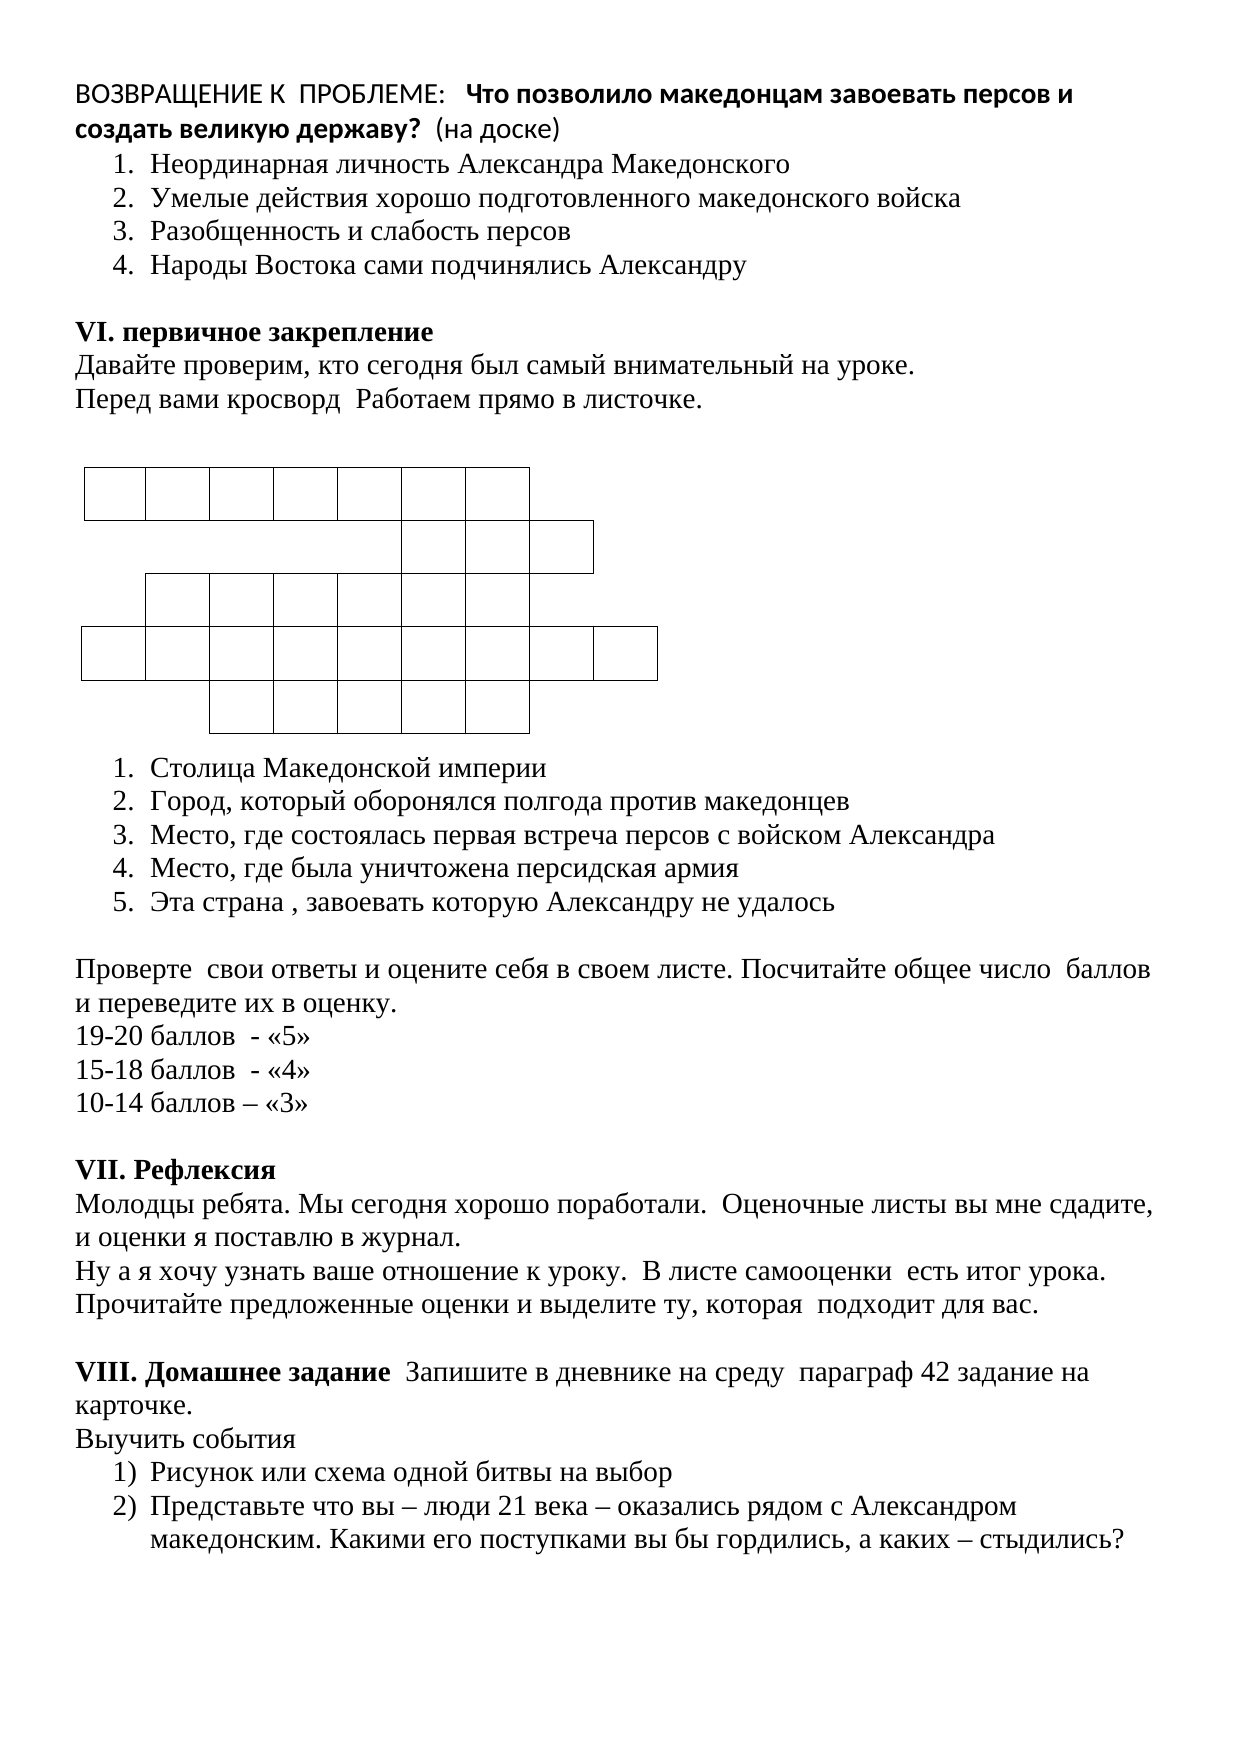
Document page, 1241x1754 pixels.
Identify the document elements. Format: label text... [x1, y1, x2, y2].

list Представьте что вы – люди 21 века – оказались рядом с Александром македонским. Какими его поступками вы бы гордились, а каких – стыдились? [112, 1488, 1165, 1555]
list Столица Македонской империи [112, 750, 1165, 783]
list Город, который оборонялся полгода против македонцев [112, 783, 1165, 817]
text Молодцы ребята. Мы сегодня хорошо поработали. Оценочные листы вы мне сдадите, и оценки я поставлю в журнал. [75, 1186, 1165, 1253]
text VI. первичное закрепление [75, 314, 1165, 347]
list Место, где была уничтожена персидская армия [112, 851, 1165, 884]
text Ну а я хочу узнать ваше отношение к уроку. В листе самооценки есть итог урока. Прочитайте предложенные оценки и выделите ту, которая подходит для вас. [75, 1253, 1165, 1320]
list Место, где состоялась первая встреча персов с войском Александра [112, 817, 1165, 851]
text 19-20 баллов - «5» [75, 1018, 1165, 1052]
list Неординарная личность Александра Македонского [112, 146, 1165, 180]
text Перед вами кросворд Работаем прямо в листочке. [75, 381, 1165, 414]
list Народы Востока сами подчинялись Александру [112, 247, 1165, 280]
list Эта страна , завоевать которую Александру не удалось [112, 884, 1165, 918]
text VII. Рефлексия [75, 1152, 1165, 1186]
text Проверте свои ответы и оцените себя в своем листе. Посчитайте общее число баллов и переведите их в оценку. [75, 951, 1165, 1018]
text 10-14 баллов – «3» [75, 1085, 1165, 1119]
text VIII. Домашнее задание Запишите в дневнике на среду параграф 42 задание на карточке. [75, 1354, 1165, 1421]
text ВОЗВРАЩЕНИЕ К ПРОБЛЕМЕ: Что позволило македонцам завоевать персов и создать великую державу? (на доске) [75, 75, 1165, 146]
text 15-18 баллов - «4» [75, 1052, 1165, 1085]
text Давайте проверим, кто сегодня был самый внимательный на уроке. [75, 347, 1165, 381]
list Разобщенность и слабость персов [112, 213, 1165, 247]
text Выучить события [75, 1421, 1165, 1454]
list Рисунок или схема одной битвы на выбор [112, 1454, 1165, 1488]
list Умелые действия хорошо подготовленного македонского войска [112, 180, 1165, 213]
